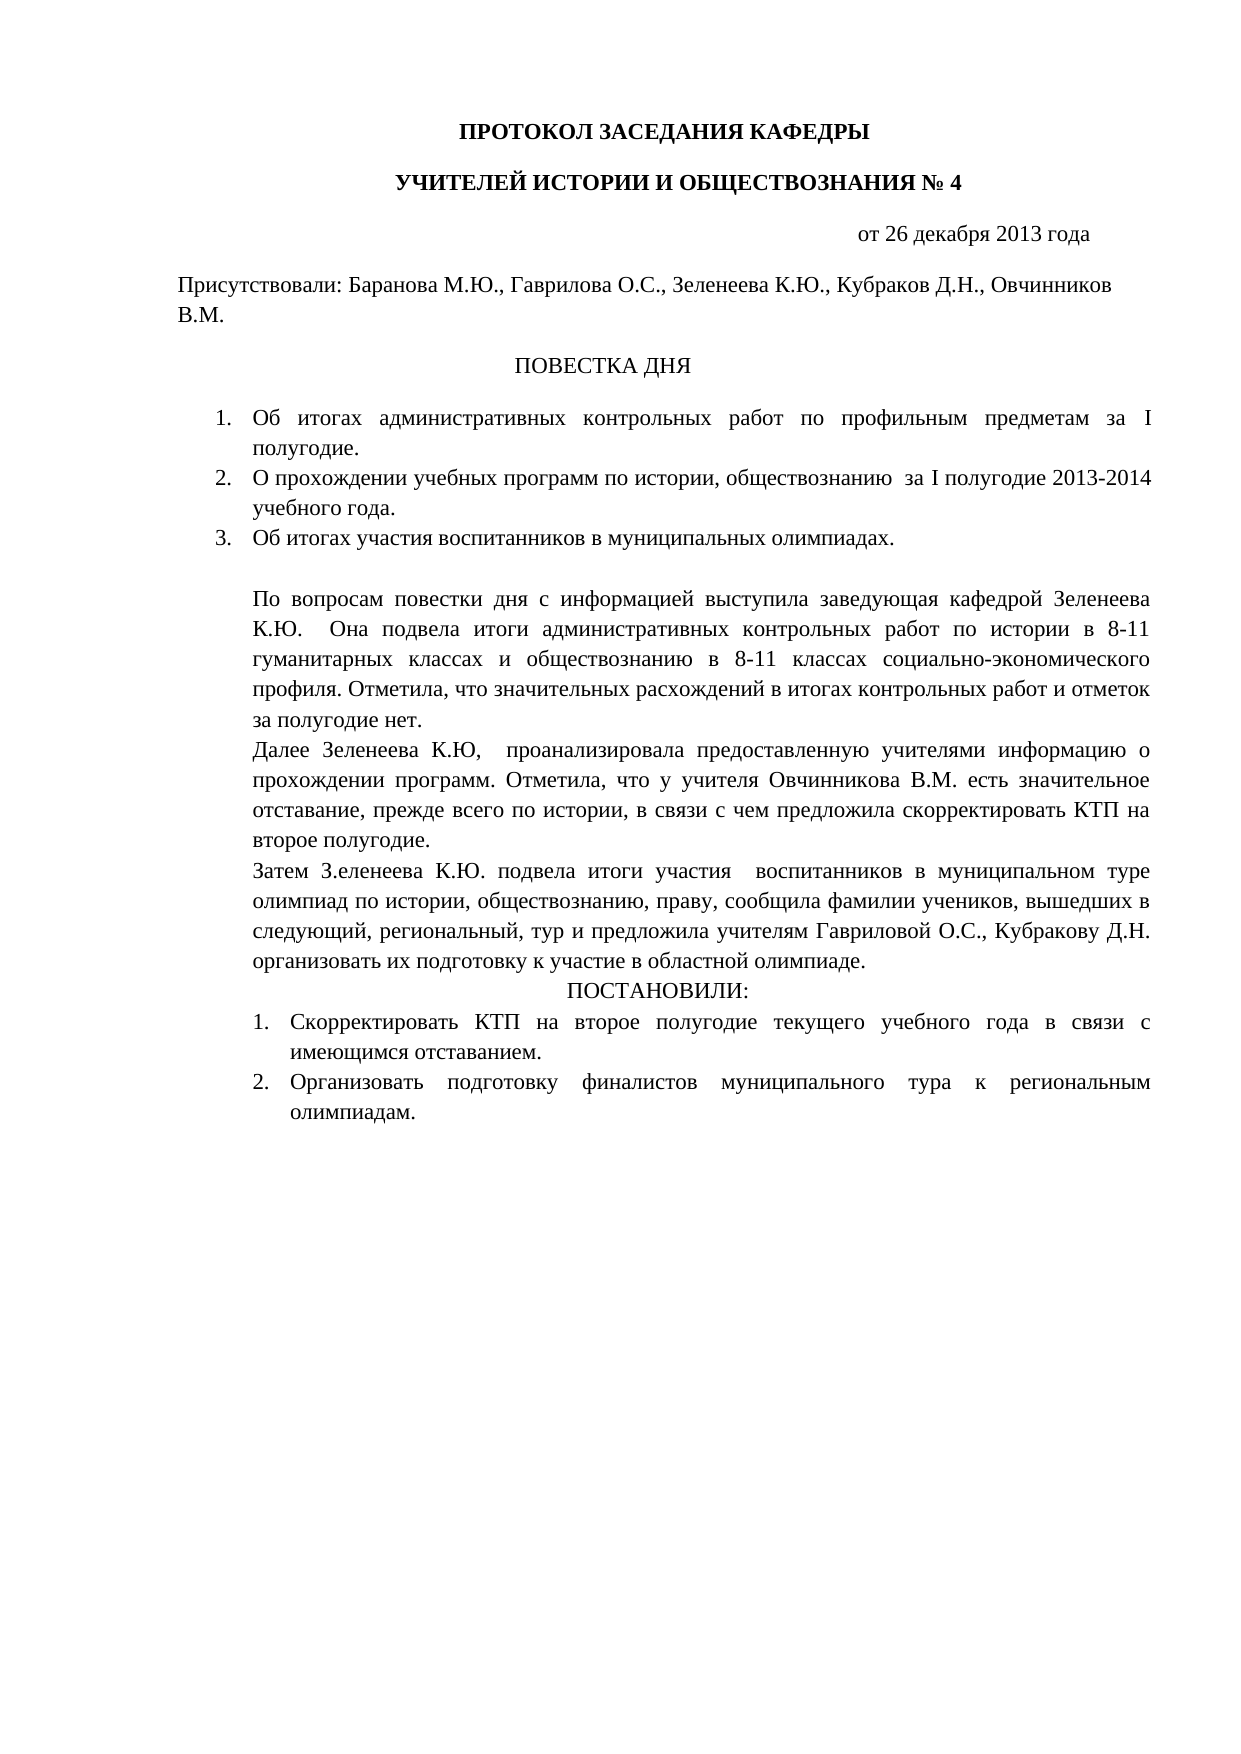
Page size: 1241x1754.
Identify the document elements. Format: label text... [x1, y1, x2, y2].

text УЧИТЕЛЕЙ ИСТОРИИ И ОБЩЕСТВОЗНАНИЯ № 4 [177, 169, 1152, 196]
list Скорректировать КТП на второе полугодие текущего учебного года в связи с имеющимся отставанием. [252, 1008, 1152, 1064]
text ПРОТОКОЛ ЗАСЕДАНИЯ КАФЕДРЫ [177, 118, 1152, 144]
list Затем З.еленеева К.Ю. подвела итоги участия воспитанников в муниципальном туре олимпиад по истории, обществознанию, праву, сообщила фамилии учеников, вышедших в следующий, региональный, тур и предложила учителям Гавриловой О.С., Кубракову Д.Н. организовать их подготовку к участие в областной олимпиаде. [252, 857, 1152, 974]
list О прохождении учебных программ по истории, обществознанию за I полугодие 2013-2014 учебного года. [215, 464, 1152, 521]
list Об итогах административных контрольных работ по профильным предметам за I полугодие. [215, 403, 1152, 460]
list Далее Зеленеева К.Ю, проанализировала предоставленную учителями информацию о прохождении программ. Отметила, что у учителя Овчинникова В.М. есть значительное отставание, прежде всего по истории, в связи с чем предложила скорректировать КТП на второе полугодие. [252, 736, 1152, 853]
list По вопросам повестки дня с информацией выступила заведующая кафедрой Зеленеева К.Ю. Она подвела итоги административных контрольных работ по истории в 8-11 гуманитарных классах и обществознанию в 8-11 классах социально-экономического профиля. Отметила, что значительных расхождений в итогах контрольных работ и отметок за полугодие нет. [252, 585, 1152, 732]
list Об итогах участия воспитанников в муниципальных олимпиадах. [215, 524, 1152, 551]
text Присутствовали: Баранова М.Ю., Гаврилова О.С., Зеленеева К.Ю., Кубраков Д.Н., Овчинников В.М. [177, 271, 1152, 328]
list Организовать подготовку финалистов муниципального тура к региональным олимпиадам. [252, 1068, 1152, 1125]
text от 26 декабря 2013 года [177, 220, 1152, 247]
text ПОВЕСТКА ДНЯ [177, 352, 1152, 379]
list ПОСТАНОВИЛИ: [252, 977, 1152, 1004]
